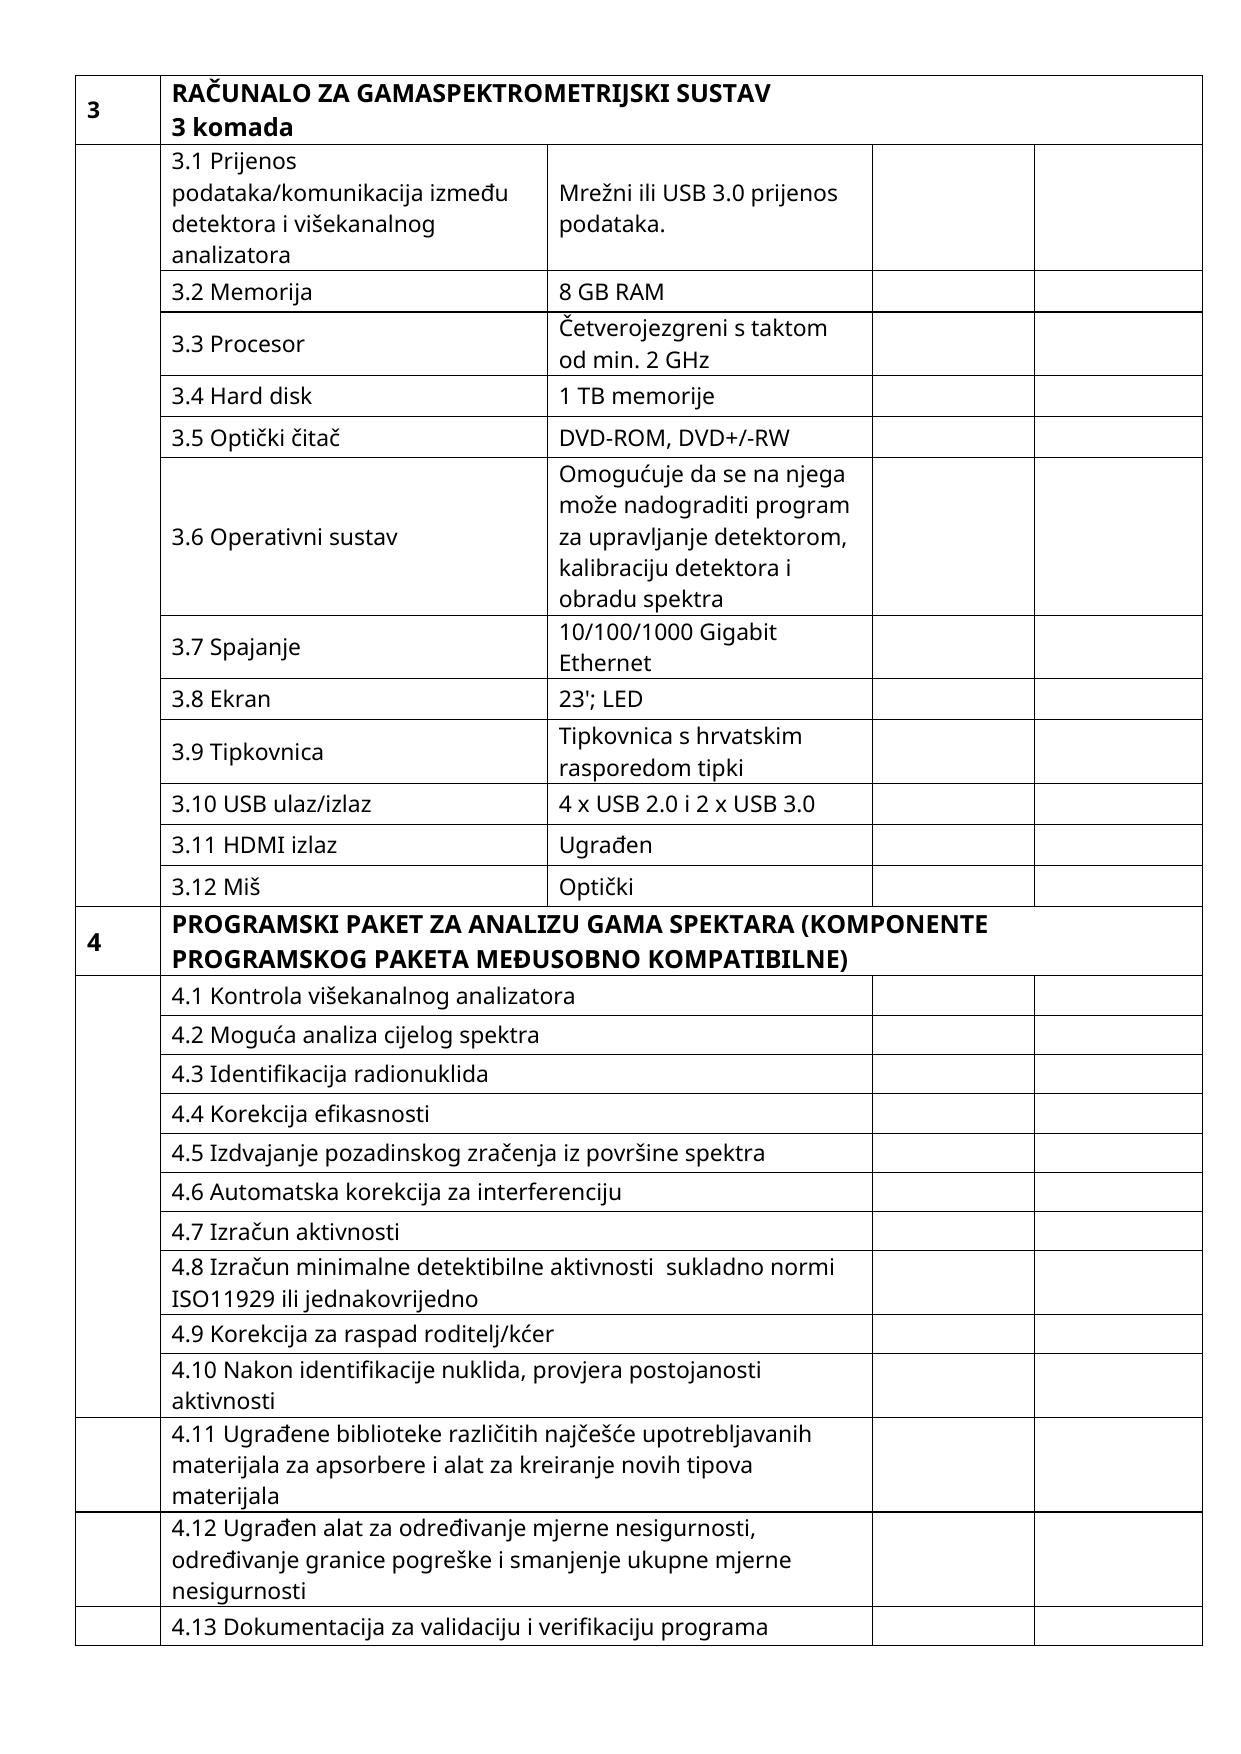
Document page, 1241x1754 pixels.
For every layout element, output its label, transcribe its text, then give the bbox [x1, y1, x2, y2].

table_cell Optički [548, 866, 872, 906]
table_cell Tipkovnica s hrvatskim rasporedom tipki [548, 720, 872, 783]
table_cell 4.9 Korekcija za raspad roditelj/kćer [161, 1315, 872, 1353]
table_cell 3.5 Optički čitač [161, 417, 547, 457]
table_cell [1035, 976, 1202, 1014]
table_cell [1035, 1173, 1202, 1211]
table_cell [1035, 1251, 1202, 1314]
table_cell [873, 1055, 1034, 1093]
table_cell [1035, 825, 1202, 865]
table_cell 4.5 Izdvajanje pozadinskog zračenja iz površine spektra [161, 1134, 872, 1172]
table_cell Četverojezgreni s taktom od min. 2 GHz [548, 313, 872, 375]
table_cell [1035, 271, 1202, 311]
table_cell [76, 976, 160, 1417]
table_cell 3.3 Procesor [161, 313, 547, 375]
table_cell 4.8 Izračun minimalne detektibilne aktivnosti sukladno normi ISO11929 ili jednakovrijedno [161, 1251, 872, 1314]
table_cell 10/100/1000 Gigabit Ethernet [548, 616, 872, 678]
table_cell 3.2 Memorija [161, 271, 547, 311]
table_cell [873, 313, 1034, 375]
table_cell 4 x USB 2.0 i 2 x USB 3.0 [548, 784, 872, 824]
table_cell [1035, 1134, 1202, 1172]
table_cell 4.10 Nakon identifikacije nuklida, provjera postojanosti aktivnosti [161, 1354, 872, 1417]
table_cell 4.6 Automatska korekcija za interferenciju [161, 1173, 872, 1211]
table_cell [1035, 1513, 1202, 1606]
table_cell 4 [76, 907, 160, 975]
table_cell 4.2 Moguća analiza cijelog spektra [161, 1016, 872, 1054]
table_cell [873, 720, 1034, 783]
table_cell 3.12 Miš [161, 866, 547, 906]
table_cell 3 [76, 76, 160, 144]
table_cell [873, 1016, 1034, 1054]
table_cell [873, 976, 1034, 1014]
table_cell 1 TB memorije [548, 376, 872, 416]
table_cell Mrežni ili USB 3.0 prijenos podataka. [548, 145, 872, 270]
table_cell [76, 1607, 160, 1645]
table_cell [1035, 376, 1202, 416]
table_cell [1035, 417, 1202, 457]
table_cell [76, 145, 160, 906]
table_cell [873, 271, 1034, 311]
table_cell [873, 784, 1034, 824]
table_cell 3.1 Prijenos podataka/komunikacija između detektora i višekanalnog analizatora [161, 145, 547, 270]
table_cell [873, 1094, 1034, 1132]
table_cell [1035, 1212, 1202, 1250]
table_cell 4.12 Ugrađen alat za određivanje mjerne nesigurnosti, određivanje granice pogreške i smanjenje ukupne mjerne nesigurnosti [161, 1513, 872, 1606]
table_cell [873, 866, 1034, 906]
table_cell [873, 1607, 1034, 1645]
table_cell PROGRAMSKI PAKET ZA ANALIZU GAMA SPEKTARA (KOMPONENTE PROGRAMSKOG PAKETA MEĐUSOBNO KOMPATIBILNE) [161, 907, 1202, 975]
table_cell 4.3 Identifikacija radionuklida [161, 1055, 872, 1093]
table_cell [1035, 1016, 1202, 1054]
table_cell [873, 1212, 1034, 1250]
table_cell Ugrađen [548, 825, 872, 865]
table_cell [1035, 1418, 1202, 1511]
table_cell [1035, 616, 1202, 678]
table_cell [873, 616, 1034, 678]
table_cell 3.10 USB ulaz/izlaz [161, 784, 547, 824]
table_cell [1035, 720, 1202, 783]
table_cell [873, 1513, 1034, 1606]
table_cell 3.8 Ekran [161, 679, 547, 719]
table_cell [1035, 679, 1202, 719]
table_cell [1035, 1055, 1202, 1093]
table_cell [873, 1173, 1034, 1211]
table_cell [76, 1513, 160, 1606]
table_cell [873, 1134, 1034, 1172]
table_cell 4.7 Izračun aktivnosti [161, 1212, 872, 1250]
table_cell [873, 1315, 1034, 1353]
table_cell 4.11 Ugrađene biblioteke različitih najčešće upotrebljavanih materijala za apsorbere i alat za kreiranje novih tipova materijala [161, 1418, 872, 1511]
table_cell 23'; LED [548, 679, 872, 719]
table_cell [873, 376, 1034, 416]
table_cell 3.9 Tipkovnica [161, 720, 547, 783]
table_cell 4.13 Dokumentacija za validaciju i verifikaciju programa [161, 1607, 872, 1645]
table_cell [1035, 458, 1202, 614]
table_cell RAČUNALO ZA GAMASPEKTROMETRIJSKI SUSTAV 3 komada [161, 76, 1202, 144]
table_cell 3.6 Operativni sustav [161, 458, 547, 614]
table_cell [1035, 145, 1202, 270]
table_cell 3.7 Spajanje [161, 616, 547, 678]
table_cell [873, 1354, 1034, 1417]
table_cell [873, 458, 1034, 614]
table_cell Omogućuje da se na njega može nadograditi program za upravljanje detektorom, kalibraciju detektora i obradu spektra [548, 458, 872, 614]
table_cell 4.1 Kontrola višekanalnog analizatora [161, 976, 872, 1014]
table_cell [1035, 866, 1202, 906]
table_cell 3.4 Hard disk [161, 376, 547, 416]
table_cell [1035, 1354, 1202, 1417]
table_cell 4.4 Korekcija efikasnosti [161, 1094, 872, 1132]
table_cell 8 GB RAM [548, 271, 872, 311]
table_cell [1035, 1315, 1202, 1353]
table_cell 3.11 HDMI izlaz [161, 825, 547, 865]
table_cell [76, 1418, 160, 1511]
table_cell [873, 145, 1034, 270]
table_cell [873, 1251, 1034, 1314]
table_cell [873, 417, 1034, 457]
table_cell [873, 1418, 1034, 1511]
table_cell [1035, 1094, 1202, 1132]
table_cell [873, 679, 1034, 719]
table_cell [1035, 784, 1202, 824]
table_cell [873, 825, 1034, 865]
table_cell [1035, 313, 1202, 375]
table_cell [1035, 1607, 1202, 1645]
table_cell DVD-ROM, DVD+/-RW [548, 417, 872, 457]
